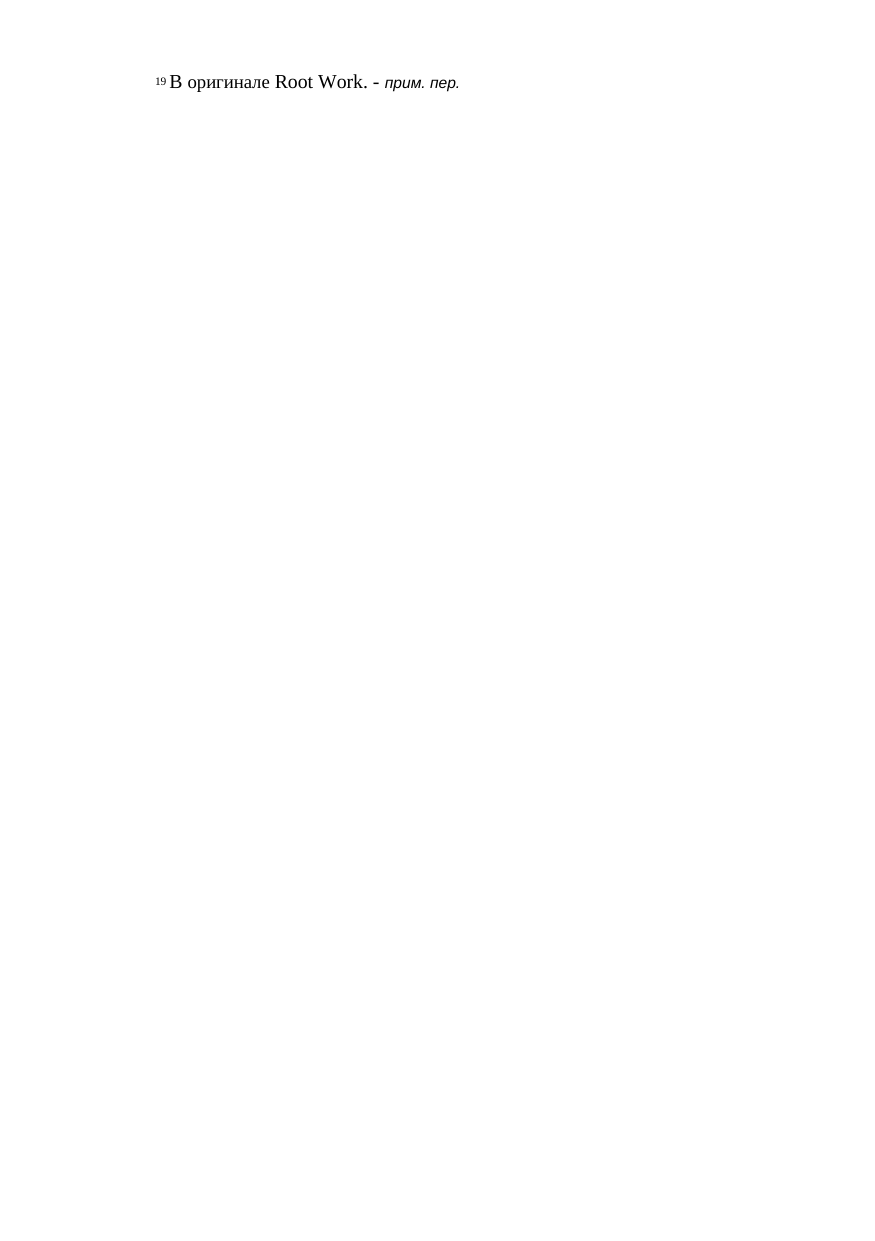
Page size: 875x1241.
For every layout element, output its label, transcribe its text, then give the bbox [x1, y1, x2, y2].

text 19 В оригинале Root Work. - прим. пер. [155, 70, 799, 92]
